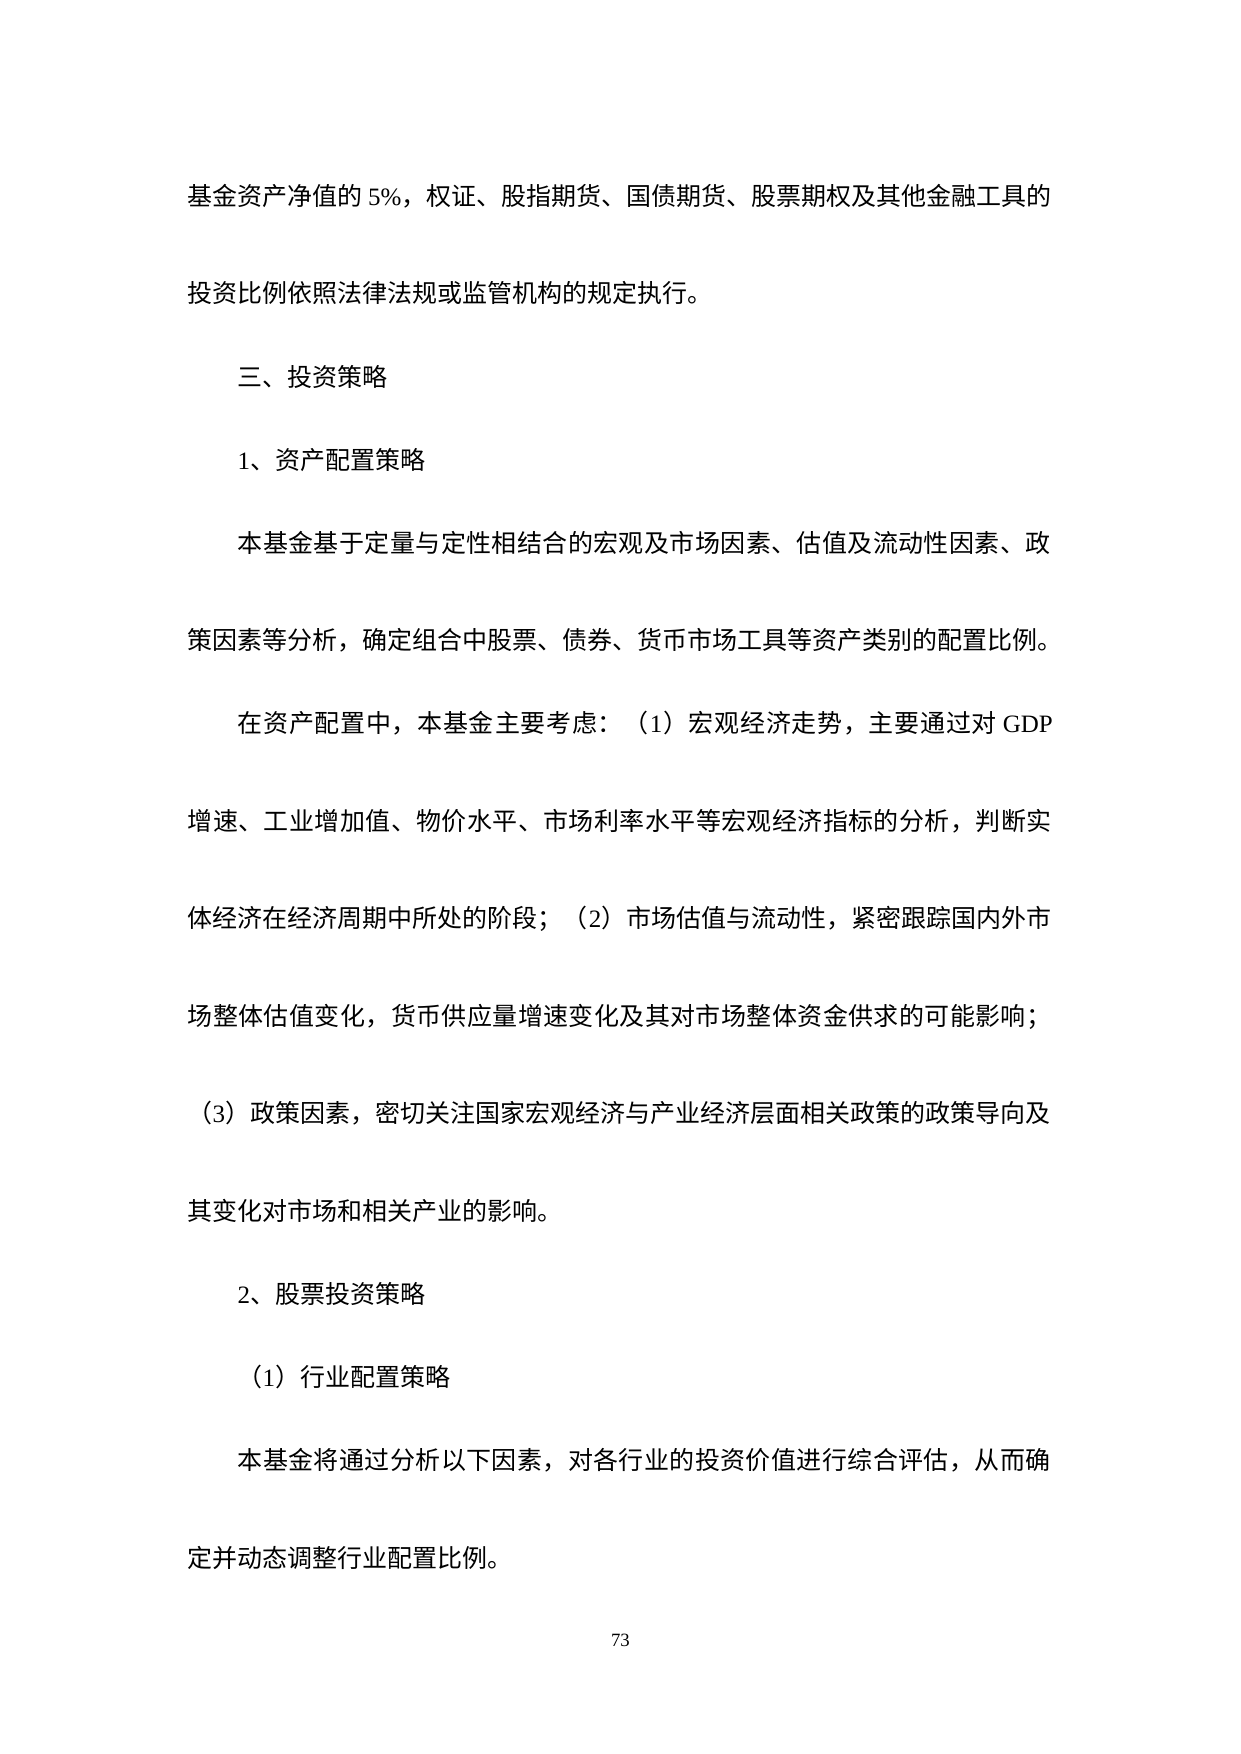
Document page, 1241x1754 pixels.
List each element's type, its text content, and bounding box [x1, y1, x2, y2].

text 本基金将通过分析以下因素，对各行业的投资价值进行综合评估，从而确定并动态调整行业配置比例。 [187, 1426, 1053, 1589]
text 2、股票投资策略 [187, 1260, 1053, 1325]
text （1）行业配置策略 [187, 1343, 1053, 1408]
text 1、资产配置策略 [187, 426, 1053, 491]
text 本基金基于定量与定性相结合的宏观及市场因素、估值及流动性因素、政策因素等分析，确定组合中股票、债券、货币市场工具等资产类别的配置比例。 [187, 509, 1053, 671]
text 三、投资策略 [187, 343, 1053, 408]
text 在资产配置中，本基金主要考虑：（1）宏观经济走势，主要通过对GDP增速、工业增加值、物价水平、市场利率水平等宏观经济指标的分析，判断实体经济在经济周期中所处的阶段；（2）市场估值与流动性，紧密跟踪国内外市场整体估值变化，货币供应量增速变化及其对市场整体资金供求的可能影响；（3）政策因素，密切关注国家宏观经济与产业经济层面相关政策的政策导向及其变化对市场和相关产业的影响。 [187, 689, 1053, 1242]
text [187, 162, 1053, 324]
